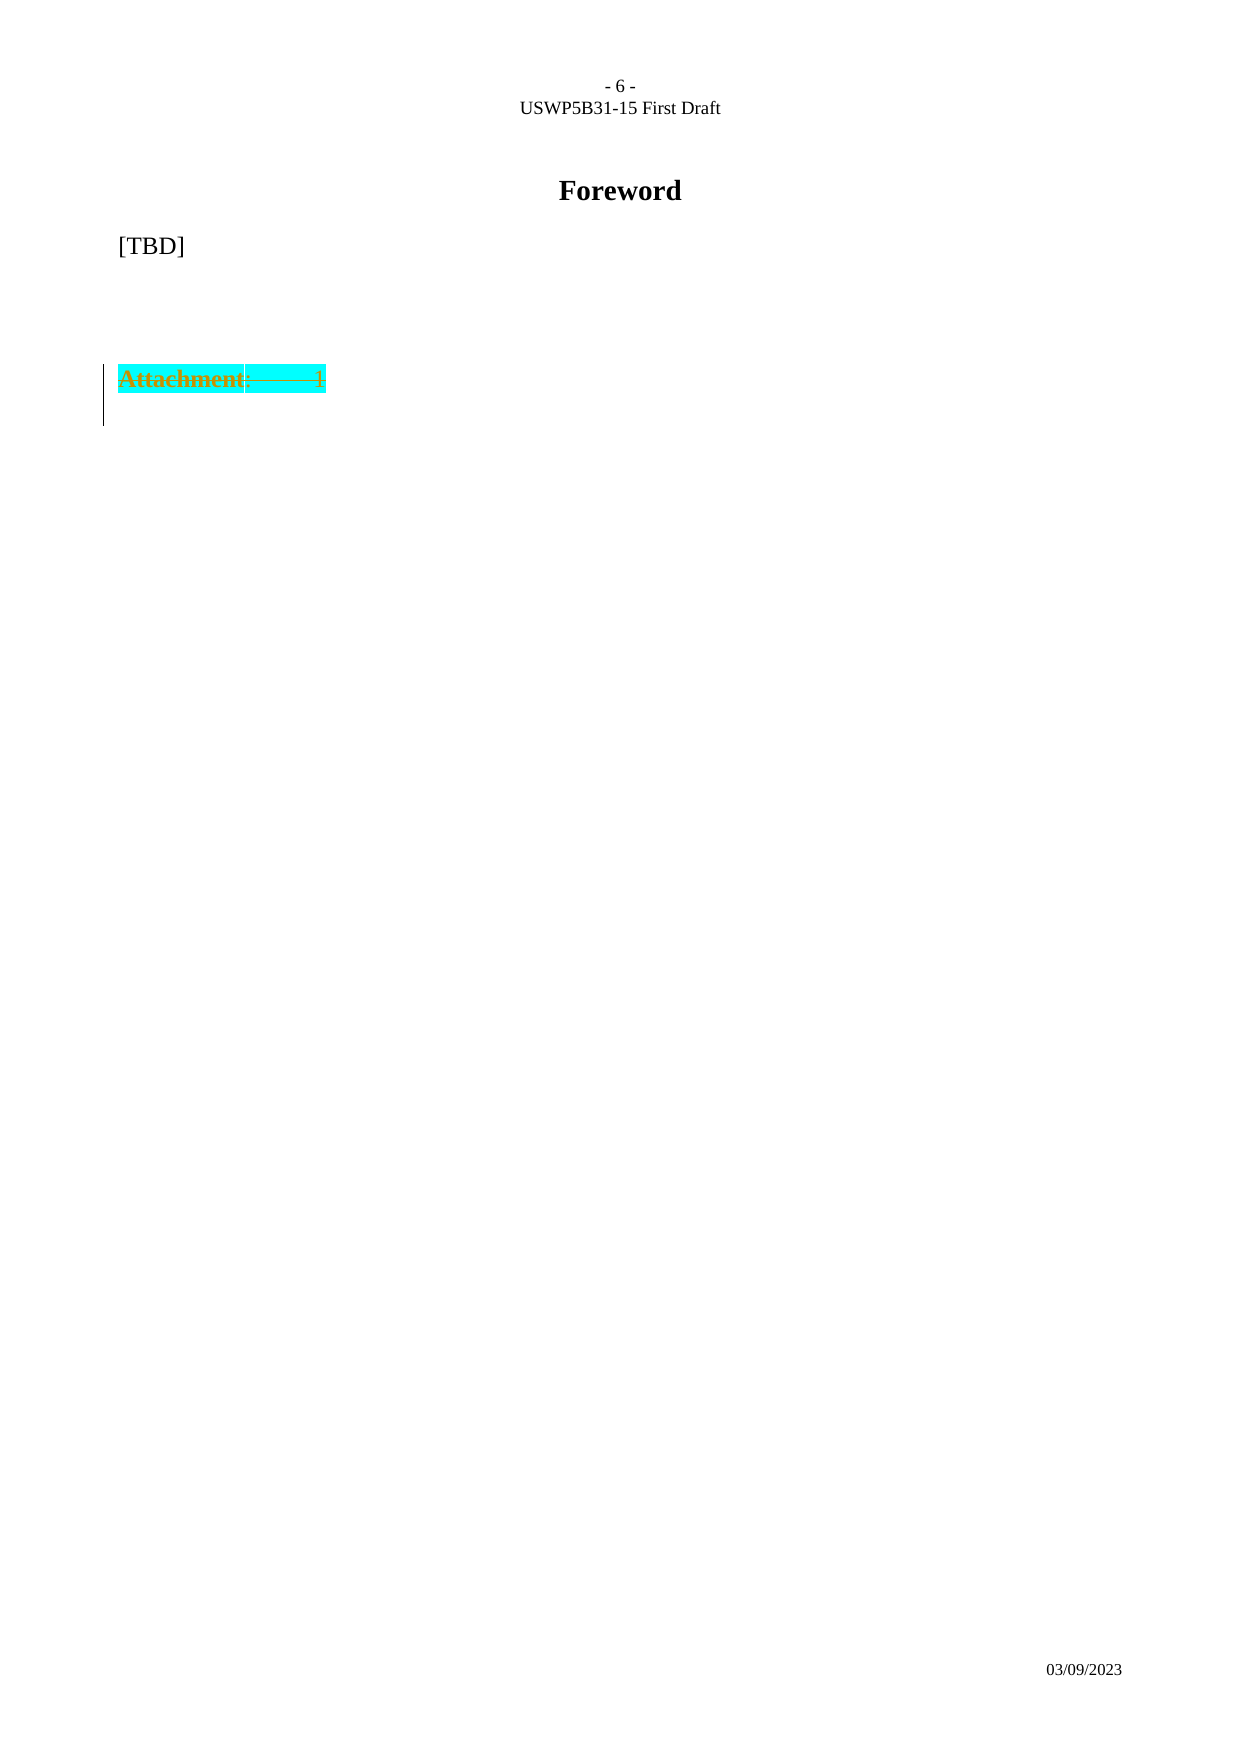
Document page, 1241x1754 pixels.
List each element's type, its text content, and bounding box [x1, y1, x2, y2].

title Foreword [118, 173, 1122, 206]
text [TBD] [118, 231, 1122, 260]
